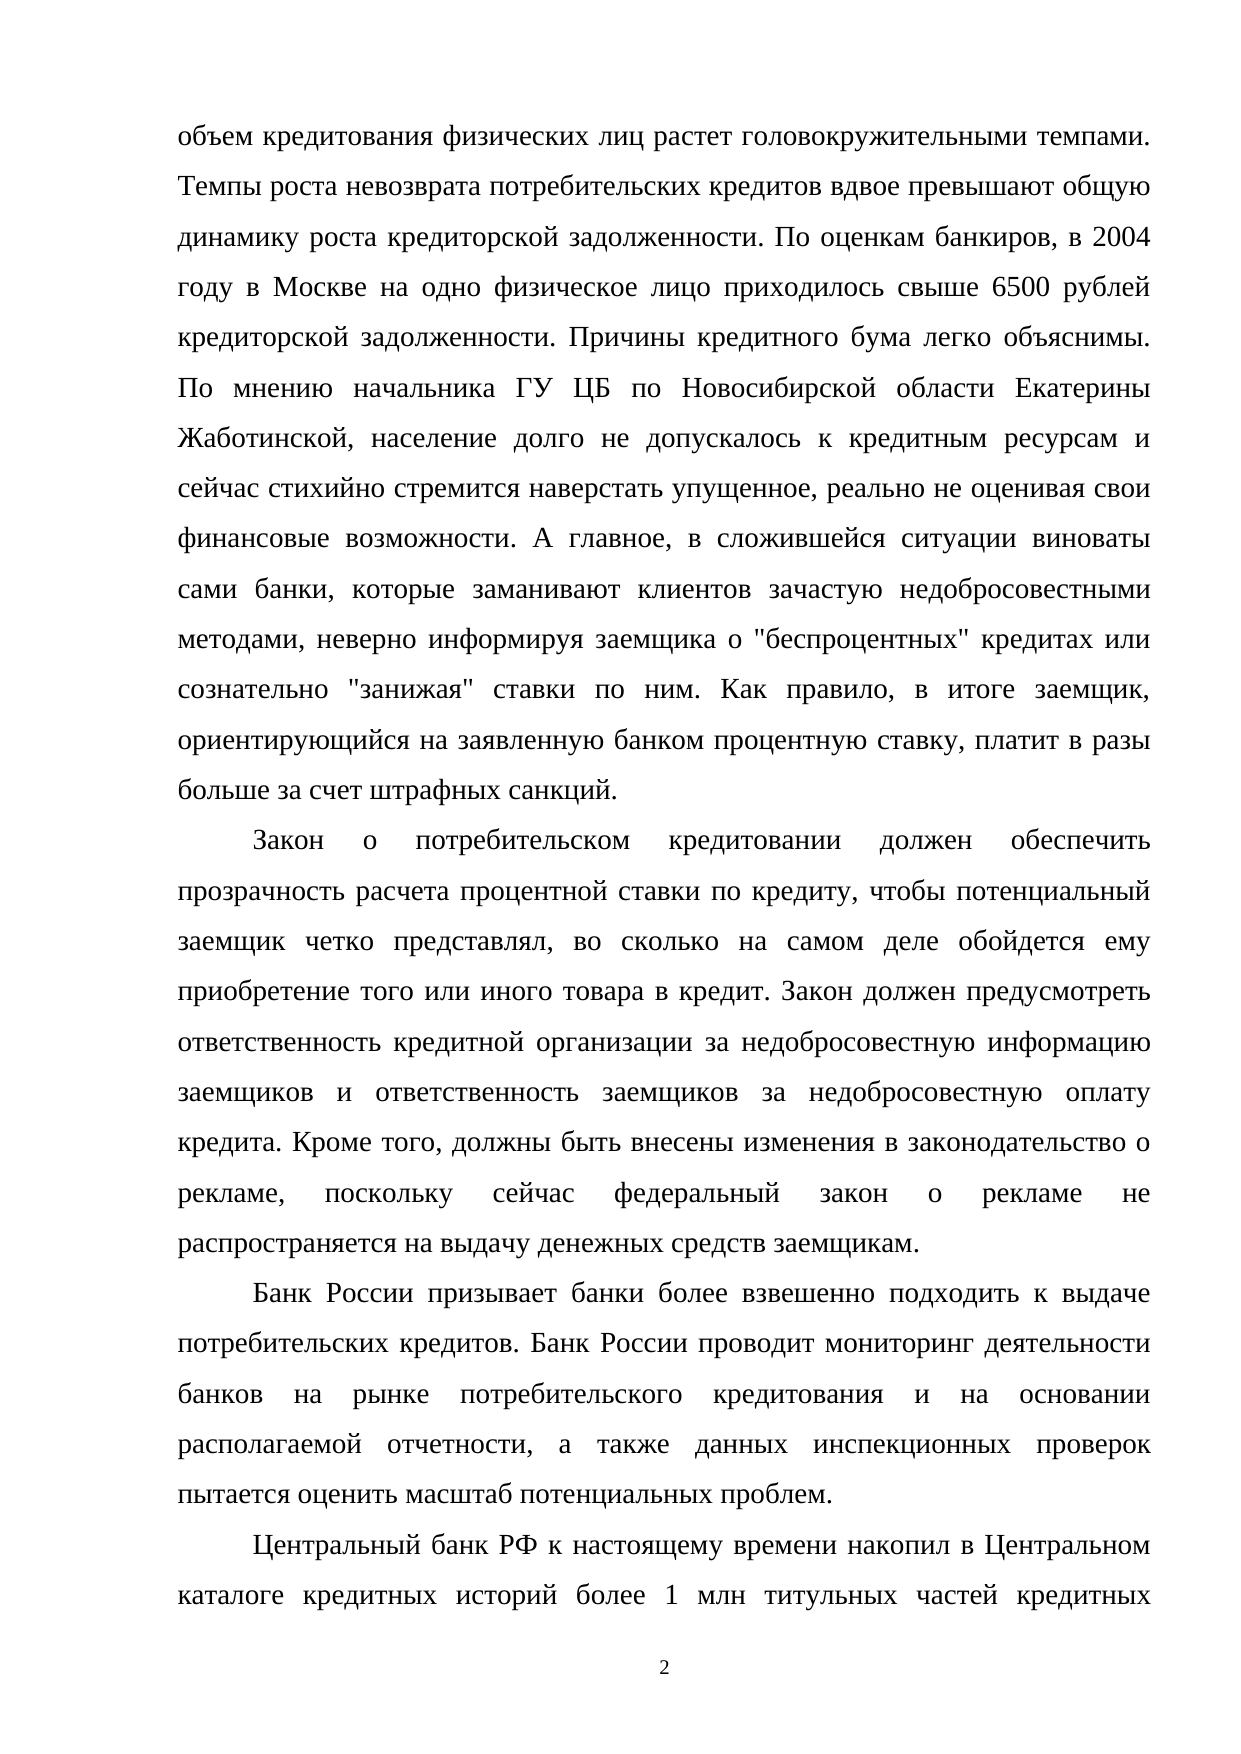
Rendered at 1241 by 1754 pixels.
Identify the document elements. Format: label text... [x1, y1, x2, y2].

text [177, 1527, 1152, 1611]
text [177, 118, 1152, 806]
text Банк России призывает банки более взвешенно подходить к выдаче потребительских кредитов. Банк России проводит мониторинг деятельности банков на рынке потребительского кредитования и на основании располагаемой отчетности, а также данных инспекционных проверок пытается оценить масштаб потенциальных проблем. [177, 1275, 1152, 1510]
text Закон о потребительском кредитовании должен обеспечить прозрачность расчета процентной ставки по кредиту, чтобы потенциальный заемщик четко представлял, во сколько на самом деле обойдется ему приобретение того или иного товара в кредит. Закон должен предусмотреть ответственность кредитной организации за недобросовестную информацию заемщиков и ответственность заемщиков за недобросовестную оплату кредита. Кроме того, должны быть внесены изменения в законодательство о рекламе, поскольку сейчас федеральный закон о рекламе не распространяется на выдачу денежных средств заемщикам. [177, 822, 1152, 1258]
